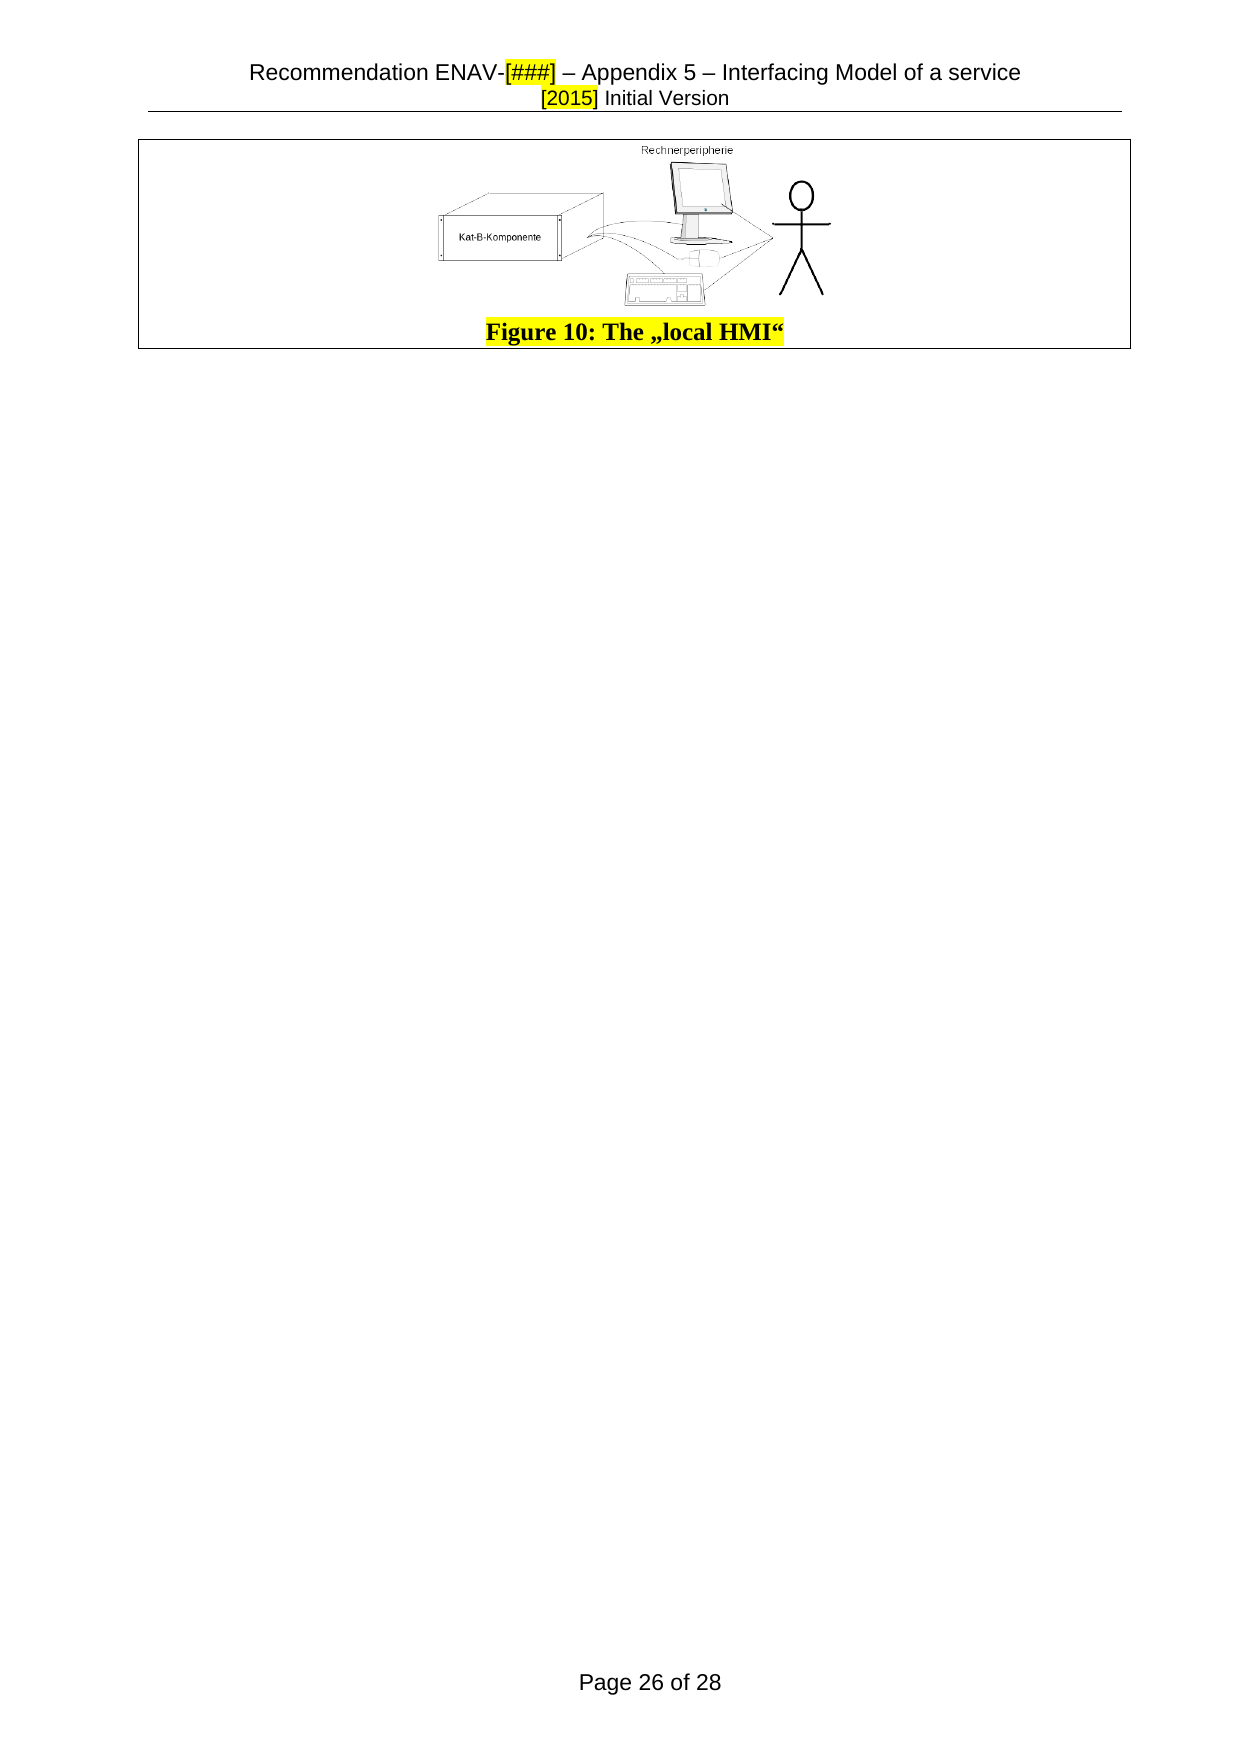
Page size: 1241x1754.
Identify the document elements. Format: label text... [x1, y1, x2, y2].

text Figure 10: The „local HMI“ [139, 314, 1130, 348]
